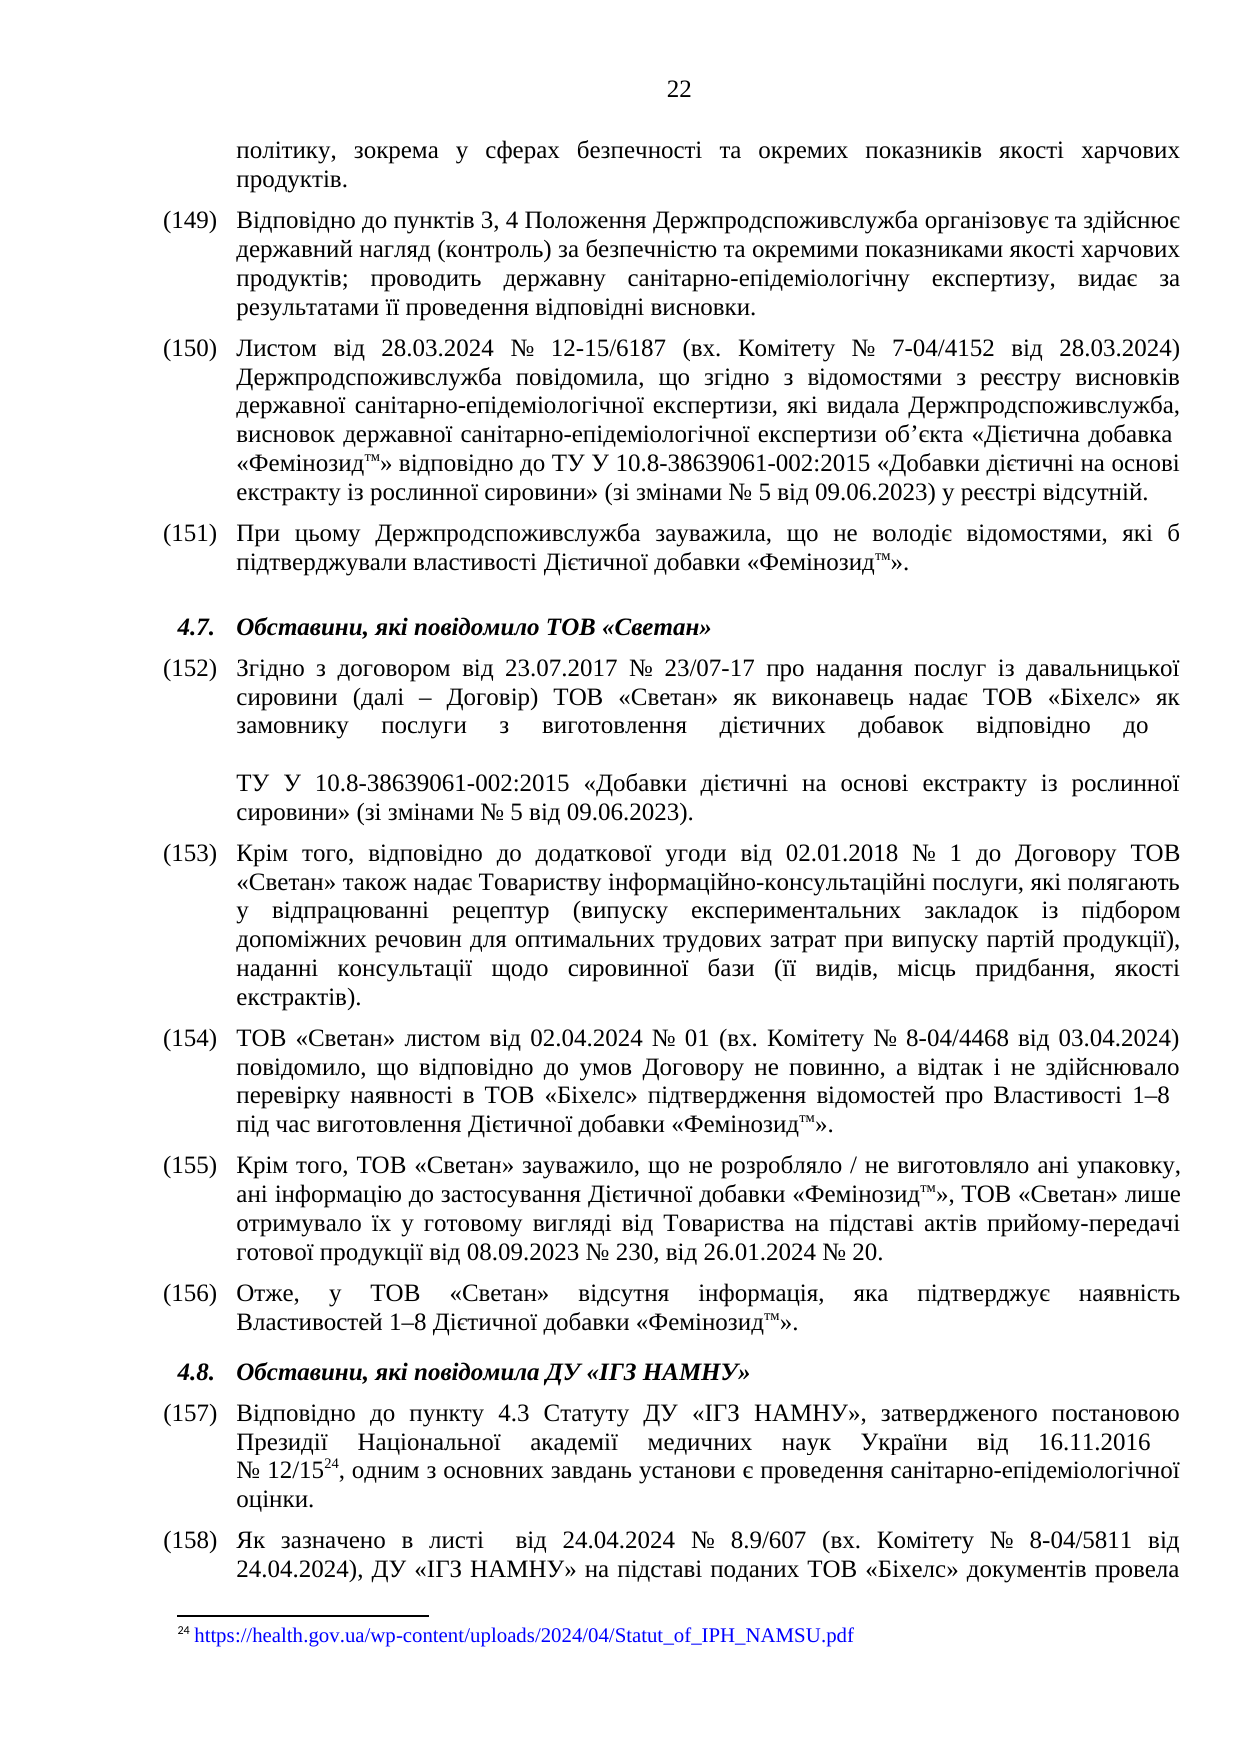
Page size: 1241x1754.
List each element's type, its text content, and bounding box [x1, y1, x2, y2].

list При цьому Держпродспоживслужба зауважила, що не володіє відомостями, які б підтверджували властивості Дієтичної добавки «Фемінозидтм». [163, 518, 1181, 576]
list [163, 136, 1181, 193]
list Обставини, які повідомило ТОВ «Светан» [177, 612, 1181, 640]
list Крім того, ТОВ «Светан» зауважило, що не розробляло / не виготовляло ані упаковку, ані інформацію до застосування Дієтичної добавки «Фемінозидтм», ТОВ «Светан» лише отримувало їх у готовому вигляді від Товариства на підставі актів прийому-передачі готової продукції від 08.09.2023 № 230, від 26.01.2024 № 20. [163, 1150, 1181, 1265]
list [163, 1525, 1181, 1583]
list Відповідно до пункту 4.3 Статуту ДУ «ІГЗ НАМНУ», затвердженого постановою Президії Національної академії медичних наук України від 16.11.2016 № 12/15, одним з основних завдань установи є проведення санітарно-епідеміологічної оцінки. [163, 1398, 1181, 1513]
list Крім того, відповідно до додаткової угоди від 02.01.2018 № 1 до Договору ТОВ «Светан» також надає Товариству інформаційно-консультаційні послуги, які полягають у відпрацюванні рецептур (випуску експериментальних закладок із підбором допоміжних речовин для оптимальних трудових затрат при випуску партій продукції), наданні консультації щодо сировинної бази (її видів, місць придбання, якості екстрактів). [163, 838, 1181, 1010]
list Згідно з договором від 23.07.2017 № 23/07-17 про надання послуг із давальницької сировини (далі – Договір) ТОВ «Светан» як виконавець надає ТОВ «Біхелс» як замовнику послуги з виготовлення дієтичних добавок відповідно до ТУ У 10.8-38639061-002:2015 «Добавки дієтичні на основі екстракту із рослинної сировини» (зі змінами № 5 від 09.06.2023). [163, 653, 1181, 825]
list Листом від 28.03.2024 № 12-15/6187 (вх. Комітету № 7-04/4152 від 28.03.2024) Держпродспоживслужба повідомила, що згідно з відомостями з реєстру висновків державної санітарно-епідеміологічної експертизи, які видала Держпродспоживслужба, висновок державної санітарно-епідеміологічної експертизи об’єкта «Дієтична добавка «Фемінозидтм» відповідно до ТУ У 10.8-38639061-002:2015 «Добавки дієтичні на основі екстракту із рослинної сировини» (зі змінами № 5 від 09.06.2023) у реєстрі відсутній. [163, 333, 1181, 506]
list Отже, у ТОВ «Светан» відсутня інформація, яка підтверджує наявність Властивостей 1–8 Дієтичної добавки «Фемінозидтм». [163, 1278, 1181, 1335]
list Обставини, які повідомила ДУ «ІГЗ НАМНУ» [177, 1357, 1181, 1385]
list ТОВ «Светан» листом від 02.04.2024 № 01 (вх. Комітету № 8-04/4468 від 03.04.2024) повідомило, що відповідно до умов Договору не повинно, а відтак і не здійснювало перевірку наявності в ТОВ «Біхелс» підтвердження відомостей про Властивості 1–8 під час виготовлення Дієтичної добавки «Фемінозидтм». [163, 1023, 1181, 1138]
list Відповідно до пунктів 3, 4 Положення Держпродспоживслужба організовує та здійснює державний нагляд (контроль) за безпечністю та окремими показниками якості харчових продуктів; проводить державну санітарно-епідеміологічну експертизу, видає за результатами її проведення відповідні висновки. [163, 206, 1181, 321]
